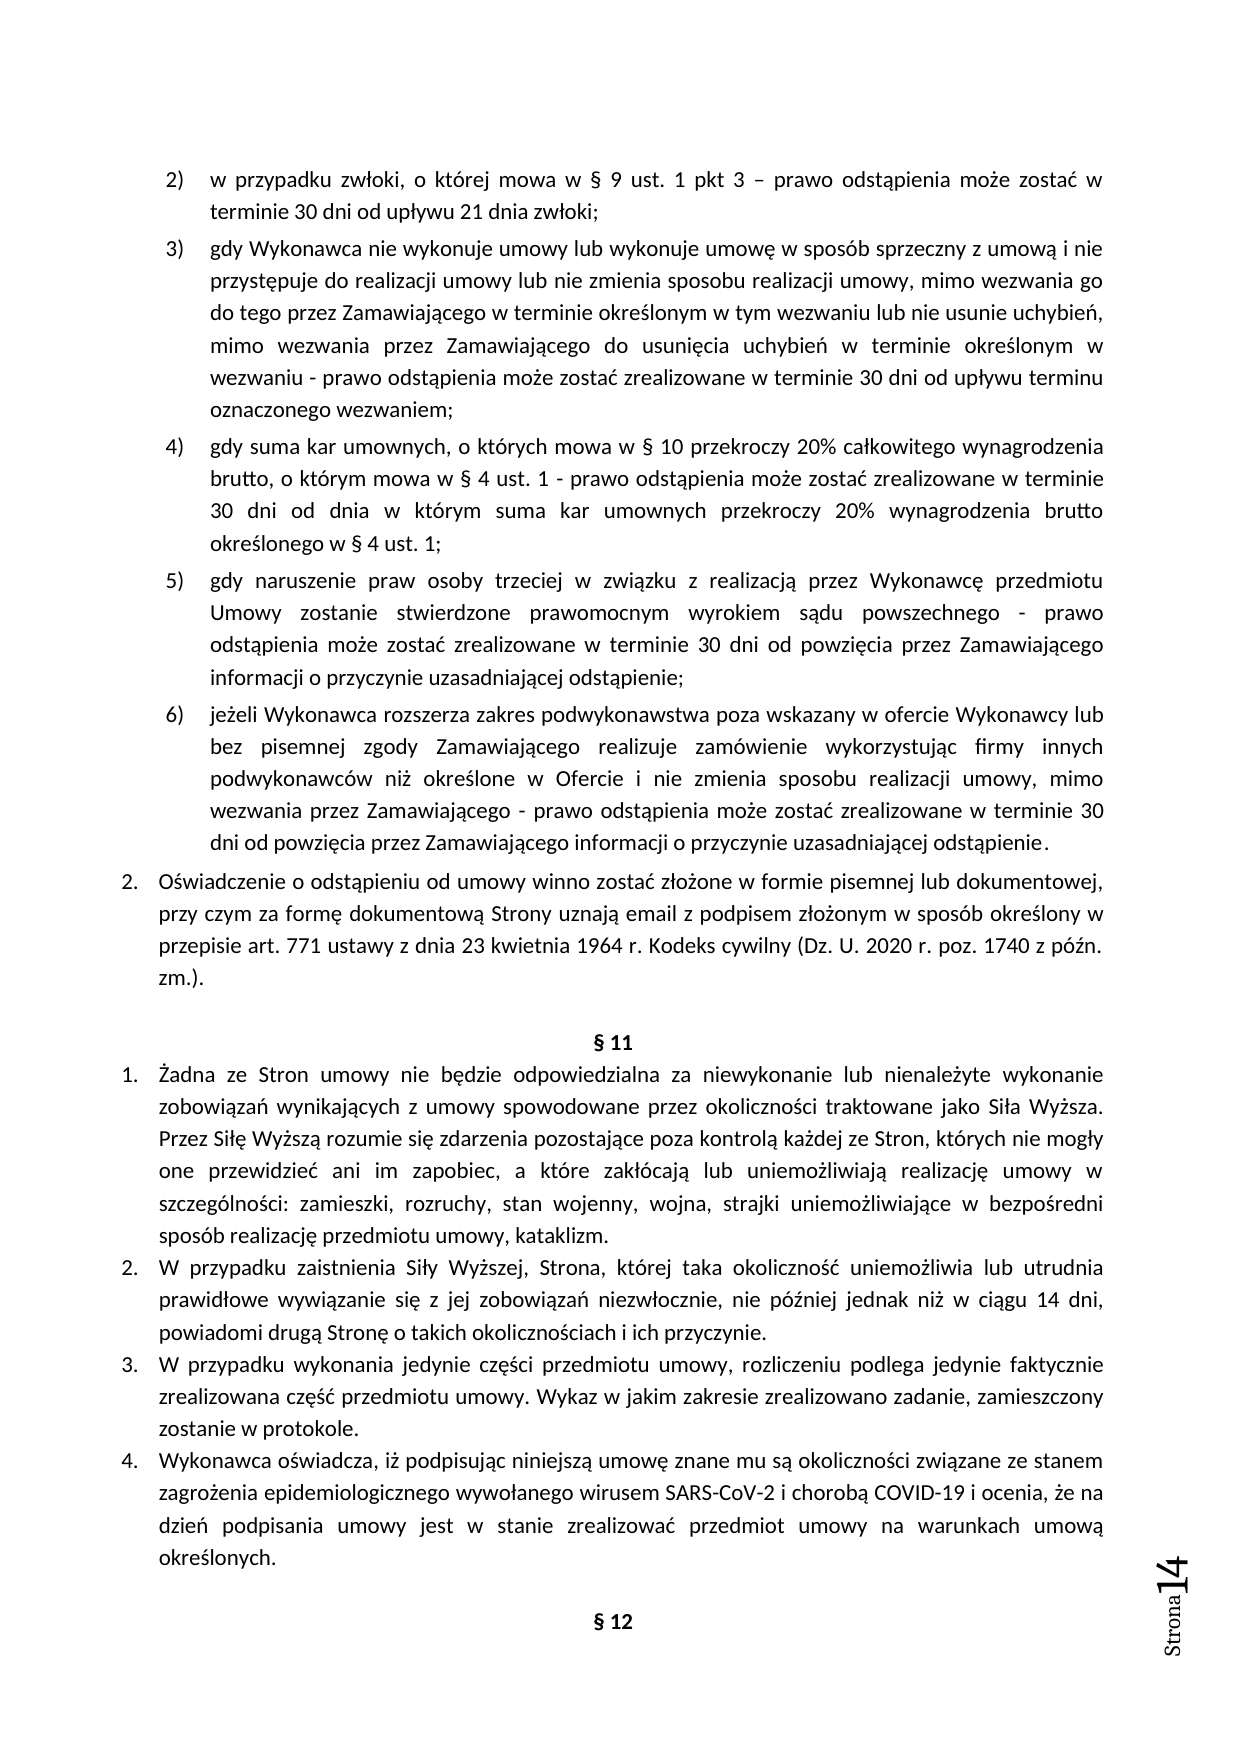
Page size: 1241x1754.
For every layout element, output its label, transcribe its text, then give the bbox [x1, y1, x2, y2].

text § 12 [121, 1607, 1105, 1635]
list w przypadku zwłoki, o której mowa w § 9 ust. 1 pkt 3 – prawo odstąpienia może zostać w terminie 30 dni od upływu 21 dnia zwłoki; [165, 165, 1105, 225]
list jeżeli Wykonawca rozszerza zakres podwykonawstwa poza wskazany w ofercie Wykonawcy lub bez pisemnej zgody Zamawiającego realizuje zamówienie wykorzystując firmy innych podwykonawców niż określone w Ofercie i nie zmienia sposobu realizacji umowy, mimo wezwania przez Zamawiającego - prawo odstąpienia może zostać zrealizowane w terminie 30 dni od powzięcia przez Zamawiającego informacji o przyczynie uzasadniającej odstąpienie. [165, 700, 1105, 857]
list gdy naruszenie praw osoby trzeciej w związku z realizacją przez Wykonawcę przedmiotu Umowy zostanie stwierdzone prawomocnym wyrokiem sądu powszechnego - prawo odstąpienia może zostać zrealizowane w terminie 30 dni od powzięcia przez Zamawiającego informacji o przyczynie uzasadniającej odstąpienie; [165, 566, 1105, 691]
list W przypadku zaistnienia Siły Wyższej, Strona, której taka okoliczność uniemożliwia lub utrudnia prawidłowe wywiązanie się z jej zobowiązań niezwłocznie, nie później jednak niż w ciągu 14 dni, powiadomi drugą Stronę o takich okolicznościach i ich przyczynie. [121, 1253, 1105, 1346]
list Oświadczenie o odstąpieniu od umowy winno zostać złożone w formie pisemnej lub dokumentowej, przy czym za formę dokumentową Strony uznają email z podpisem złożonym w sposób określony w przepisie art. 771 ustawy z dnia 23 kwietnia 1964 r. Kodeks cywilny (Dz. U. 2020 r. poz. 1740 z późn. zm.). [121, 867, 1105, 992]
list gdy Wykonawca nie wykonuje umowy lub wykonuje umowę w sposób sprzeczny z umową i nie przystępuje do realizacji umowy lub nie zmienia sposobu realizacji umowy, mimo wezwania go do tego przez Zamawiającego w terminie określonym w tym wezwaniu lub nie usunie uchybień, mimo wezwania przez Zamawiającego do usunięcia uchybień w terminie określonym w wezwaniu - prawo odstąpienia może zostać zrealizowane w terminie 30 dni od upływu terminu oznaczonego wezwaniem; [165, 234, 1105, 423]
list Wykonawca oświadcza, iż podpisując niniejszą umowę znane mu są okoliczności związane ze stanem zagrożenia epidemiologicznego wywołanego wirusem SARS-CoV-2 i chorobą COVID-19 i ocenia, że na dzień podpisania umowy jest w stanie zrealizować przedmiot umowy na warunkach umową określonych. [121, 1446, 1105, 1571]
text § 11 [121, 1028, 1105, 1056]
list W przypadku wykonania jedynie części przedmiotu umowy, rozliczeniu podlega jedynie faktycznie zrealizowana część przedmiotu umowy. Wykaz w jakim zakresie zrealizowano zadanie, zamieszczony zostanie w protokole. [121, 1350, 1105, 1442]
list gdy suma kar umownych, o których mowa w § 10 przekroczy 20% całkowitego wynagrodzenia brutto, o którym mowa w § 4 ust. 1 - prawo odstąpienia może zostać zrealizowane w terminie 30 dni od dnia w którym suma kar umownych przekroczy 20% wynagrodzenia brutto określonego w § 4 ust. 1; [165, 432, 1105, 557]
list Żadna ze Stron umowy nie będzie odpowiedzialna za niewykonanie lub nienależyte wykonanie zobowiązań wynikających z umowy spowodowane przez okoliczności traktowane jako Siła Wyższa. Przez Siłę Wyższą rozumie się zdarzenia pozostające poza kontrolą każdej ze Stron, których nie mogły one przewidzieć ani im zapobiec, a które zakłócają lub uniemożliwiają realizację umowy w szczególności: zamieszki, rozruchy, stan wojenny, wojna, strajki uniemożliwiające w bezpośredni sposób realizację przedmiotu umowy, kataklizm. [121, 1060, 1105, 1249]
